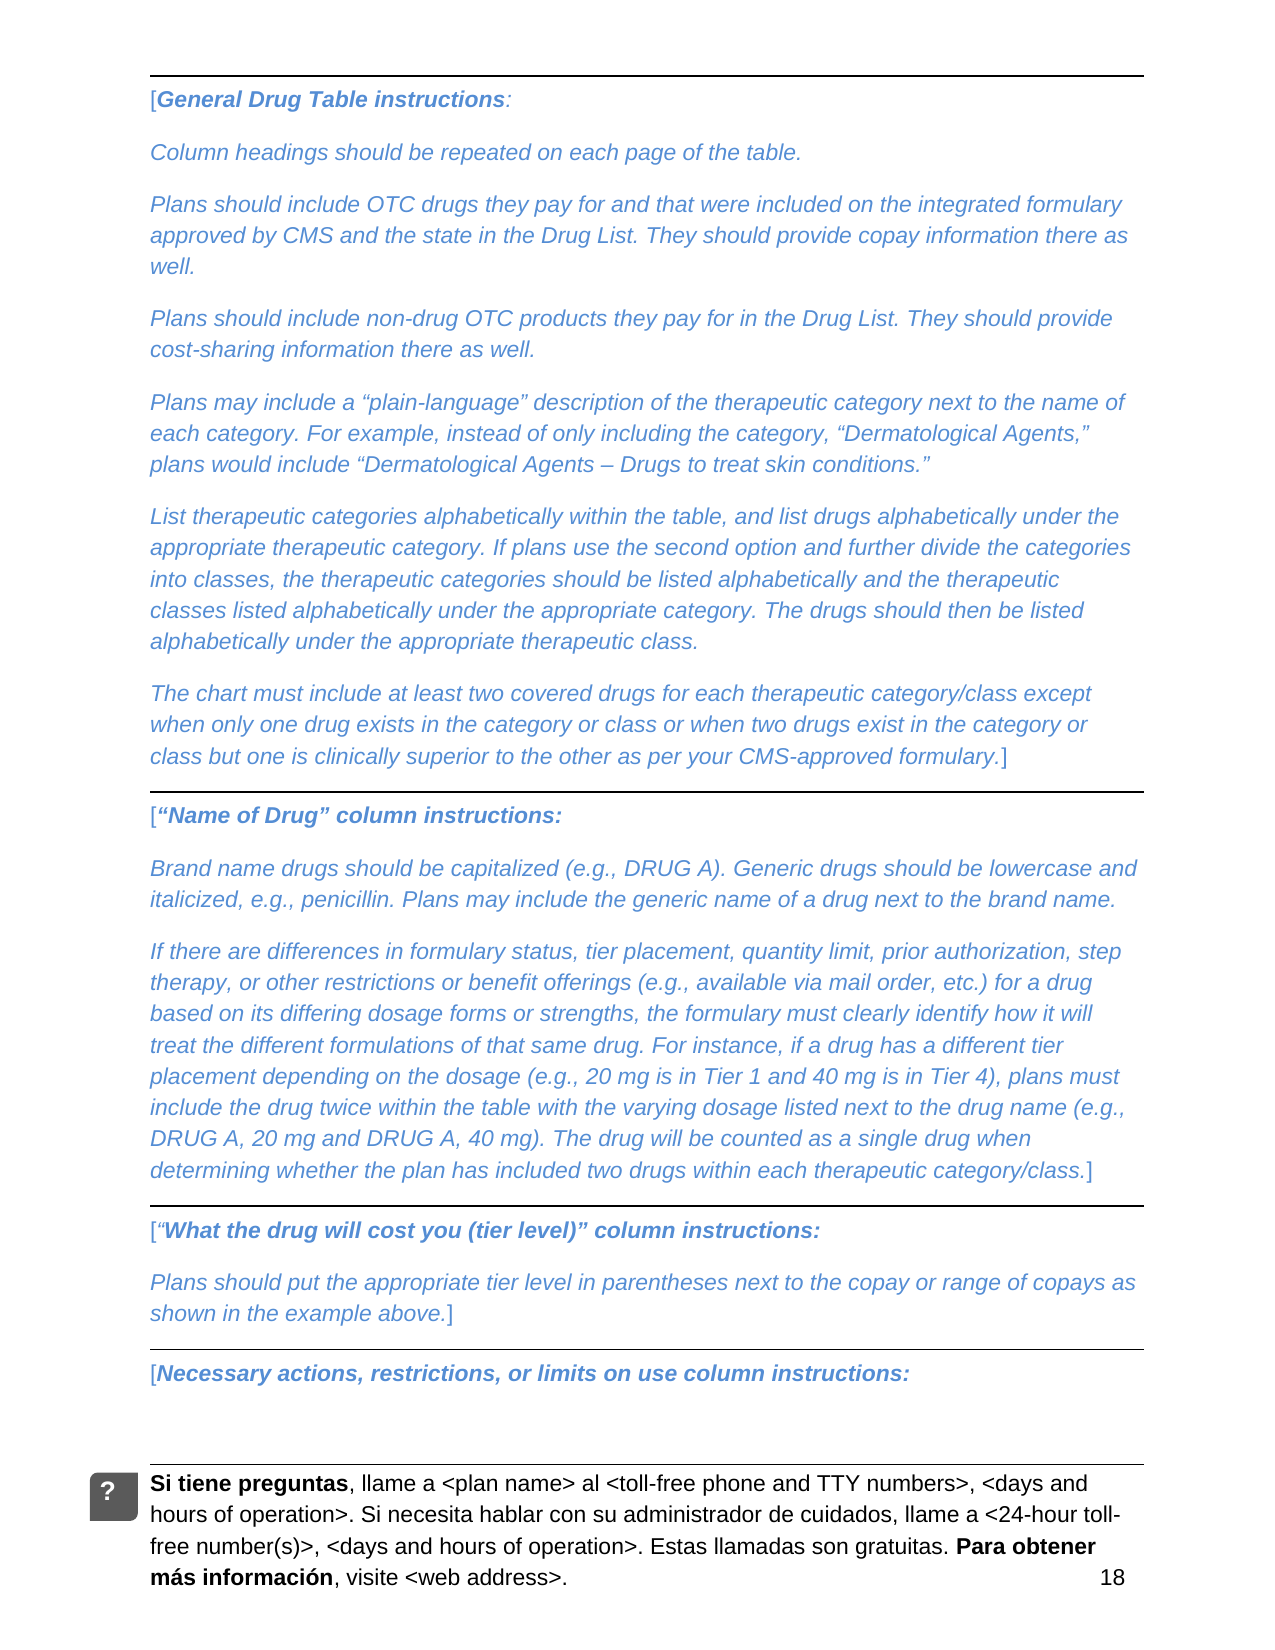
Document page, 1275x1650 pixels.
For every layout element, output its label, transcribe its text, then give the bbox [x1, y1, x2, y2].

text [“What the drug will cost you (tier level)” column instructions: [150, 1207, 1144, 1244]
text The chart must include at least two covered drugs for each therapeutic category/class except when only one drug exists in the category or class or when two drugs exist in the category or class but one is clinically superior to the other as per your CMS-approved formulary.] [150, 677, 1144, 770]
text [General Drug Table instructions: [150, 77, 1144, 114]
text [Necessary actions, restrictions, or limits on use column instructions: [150, 1350, 1144, 1387]
text Plans may include a “plain-language” description of the therapeutic category next to the name of each category. For example, instead of only including the category, “Dermatological Agents,” plans would include “Dermatological Agents – Drugs to treat skin conditions.” [150, 385, 1144, 479]
text Plans should include non-drug OTC products they pay for in the Drug List. They should provide cost-sharing information there as well. [150, 302, 1144, 364]
text If there are differences in formulary status, tier placement, quantity limit, prior authorization, step therapy, or other restrictions or benefit offerings (e.g., available via mail order, etc.) for a drug based on its differing dosage forms or strengths, the formulary must clearly identify how it will treat the different formulations of that same drug. For instance, if a drug has a different tier placement depending on the dosage (e.g., 20 mg is in Tier 1 and 40 mg is in Tier 4), plans must include the drug twice within the table with the varying dosage listed next to the drug name (e.g., DRUG A, 20 mg and DRUG A, 40 mg). The drug will be counted as a single drug when determining whether the plan has included two drugs within each therapeutic category/class.] [150, 934, 1144, 1184]
text [“Name of Drug” column instructions: [150, 793, 1144, 830]
text Plans should include OTC drugs they pay for and that were included on the integrated formulary approved by CMS and the state in the Drug List. They should provide copay information there as well. [150, 187, 1144, 281]
text Column headings should be repeated on each page of the table. [150, 135, 1144, 166]
text Plans should put the appropriate tier level in parentheses next to the copay or range of copays as shown in the example above.] [150, 1265, 1144, 1328]
text List therapeutic categories alphabetically within the table, and list drugs alphabetically under the appropriate therapeutic category. If plans use the second option and further divide the categories into classes, the therapeutic categories should be listed alphabetically and the therapeutic classes listed alphabetically under the appropriate category. The drugs should then be listed alphabetically under the appropriate therapeutic class. [150, 499, 1144, 656]
text Brand name drugs should be capitalized (e.g., DRUG A). Generic drugs should be lowercase and italicized, e.g., penicillin. Plans may include the generic name of a drug next to the brand name. [150, 851, 1144, 913]
